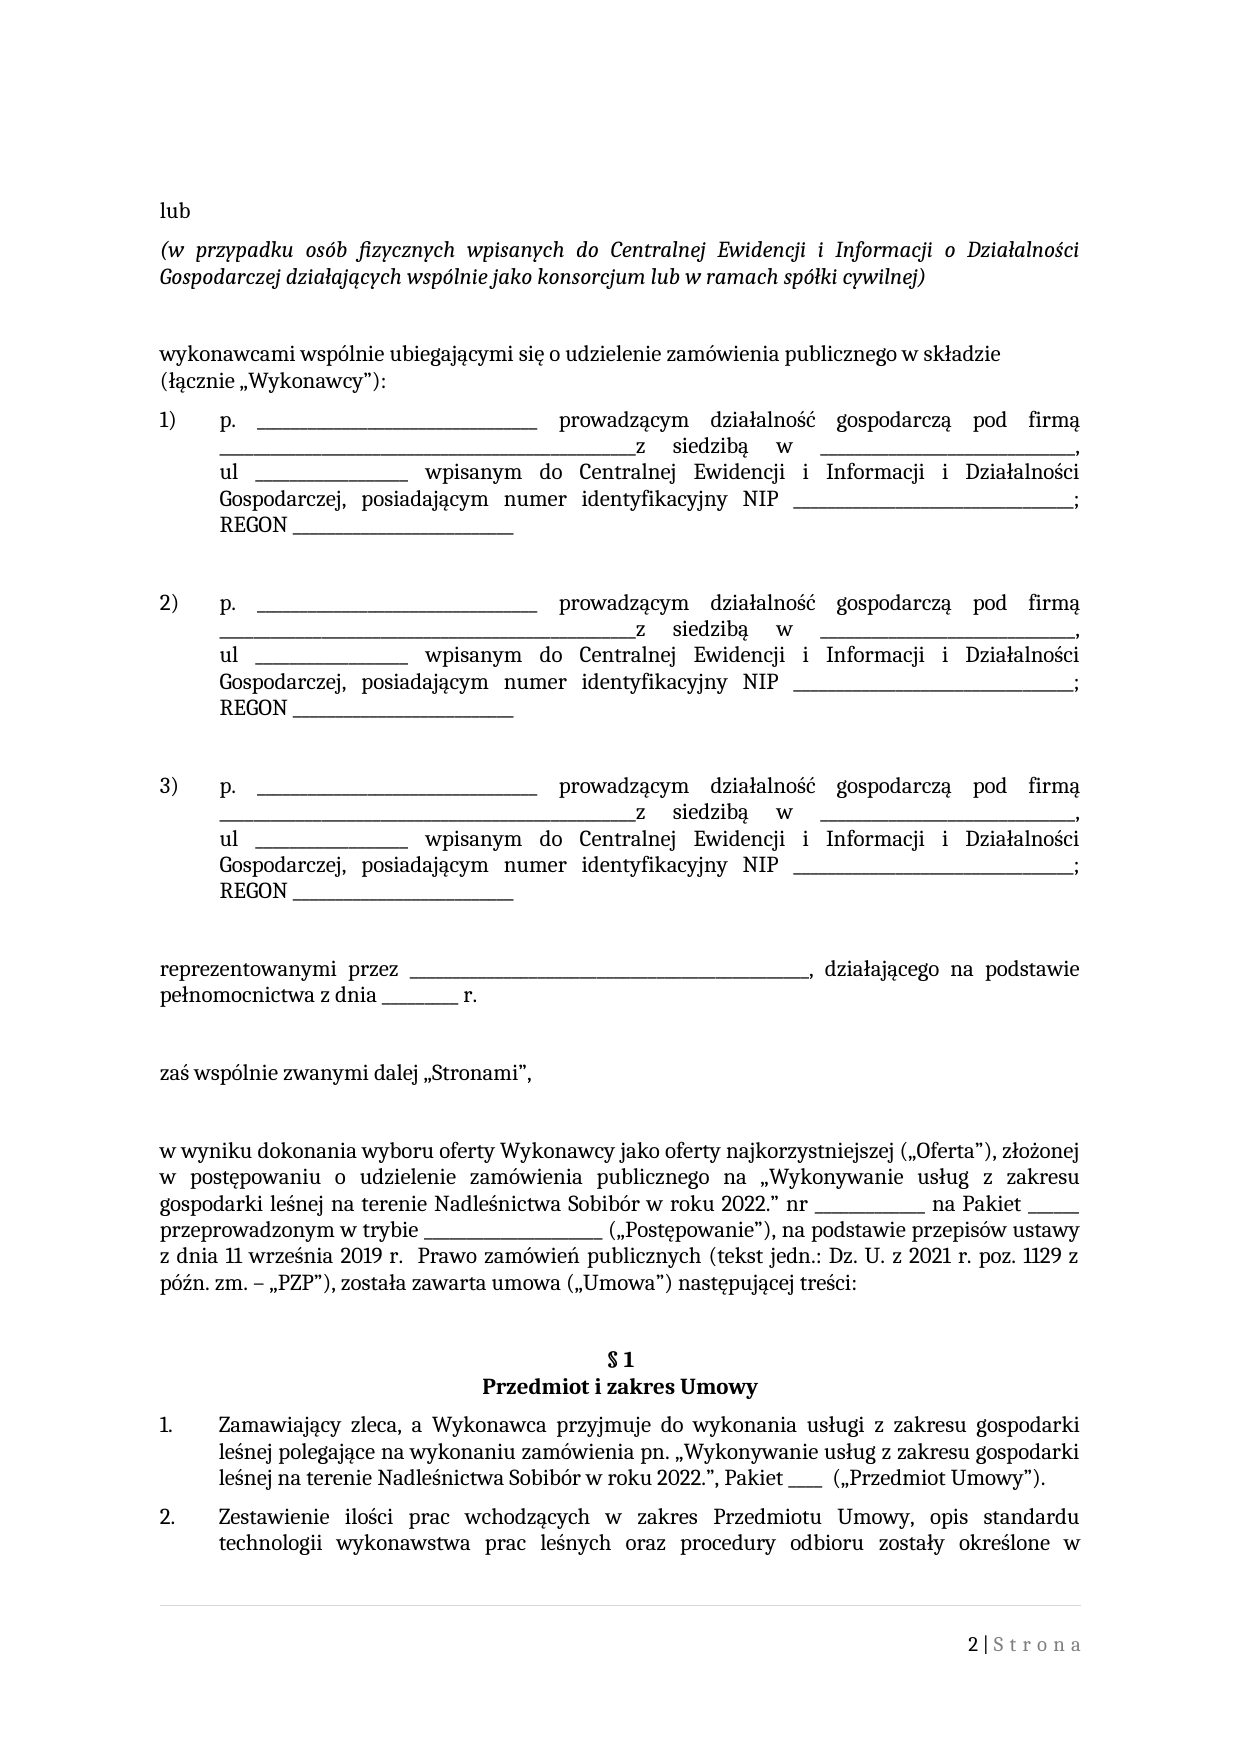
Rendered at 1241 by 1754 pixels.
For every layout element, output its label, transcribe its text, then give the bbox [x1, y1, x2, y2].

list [159, 1504, 1081, 1557]
text 2) p. _________________________________ prowadzącym działalność gospodarczą pod firmą _________________________________________________z siedzibą w ______________________________, ul __________________ wpisanym do Centralnej Ewidencji i Informacji i Działalności Gospodarczej, posiadającym numer identyfikacyjny NIP _________________________________; REGON __________________________ [159, 589, 1081, 721]
text lub [159, 198, 1081, 225]
text w wyniku dokonania wyboru oferty Wykonawcy jako oferty najkorzystniejszej („Oferta”), złożonej w postępowaniu o udzielenie zamówienia publicznego na „Wykonywanie usług z zakresu gospodarki leśnej na terenie Nadleśnictwa Sobibór w roku 2022.” nr _____________ na Pakiet ______ przeprowadzonym w trybie _____________________ („Postępowanie”), na podstawie przepisów ustawy z dnia 11 września 2019 r. Prawo zamówień publicznych (tekst jedn.: Dz. U. z 2021 r. poz. 1129 z późn. zm. – „PZP”), została zawarta umowa („Umowa”) następującej treści: [159, 1138, 1081, 1296]
text (w przypadku osób fizycznych wpisanych do Centralnej Ewidencji i Informacji o Działalności Gospodarczej działających wspólnie jako konsorcjum lub w ramach spółki cywilnej) [159, 237, 1081, 290]
text reprezentowanymi przez _______________________________________________, działającego na podstawie pełnomocnictwa z dnia _________ r. [159, 956, 1081, 1008]
text 3) p. _________________________________ prowadzącym działalność gospodarczą pod firmą _________________________________________________z siedzibą w ______________________________, ul __________________ wpisanym do Centralnej Ewidencji i Informacji i Działalności Gospodarczej, posiadającym numer identyfikacyjny NIP _________________________________; REGON __________________________ [159, 773, 1081, 904]
text wykonawcami wspólnie ubiegającymi się o udzielenie zamówienia publicznego w składzie (łącznie „Wykonawcy”): [159, 341, 1081, 394]
text zaś wspólnie zwanymi dalej „Stronami”, [159, 1060, 1081, 1086]
list Zamawiający zleca, a Wykonawca przyjmuje do wykonania usługi z zakresu gospodarki leśnej polegające na wykonaniu zamówienia pn. „Wykonywanie usług z zakresu gospodarki leśnej na terenie Nadleśnictwa Sobibór w roku 2022.”, Pakiet ____ („Przedmiot Umowy”). [159, 1412, 1081, 1491]
text 1) p. _________________________________ prowadzącym działalność gospodarczą pod firmą _________________________________________________z siedzibą w ______________________________, ul __________________ wpisanym do Centralnej Ewidencji i Informacji i Działalności Gospodarczej, posiadającym numer identyfikacyjny NIP _________________________________; REGON __________________________ [159, 406, 1081, 538]
text § 1 Przedmiot i zakres Umowy [159, 1347, 1081, 1400]
